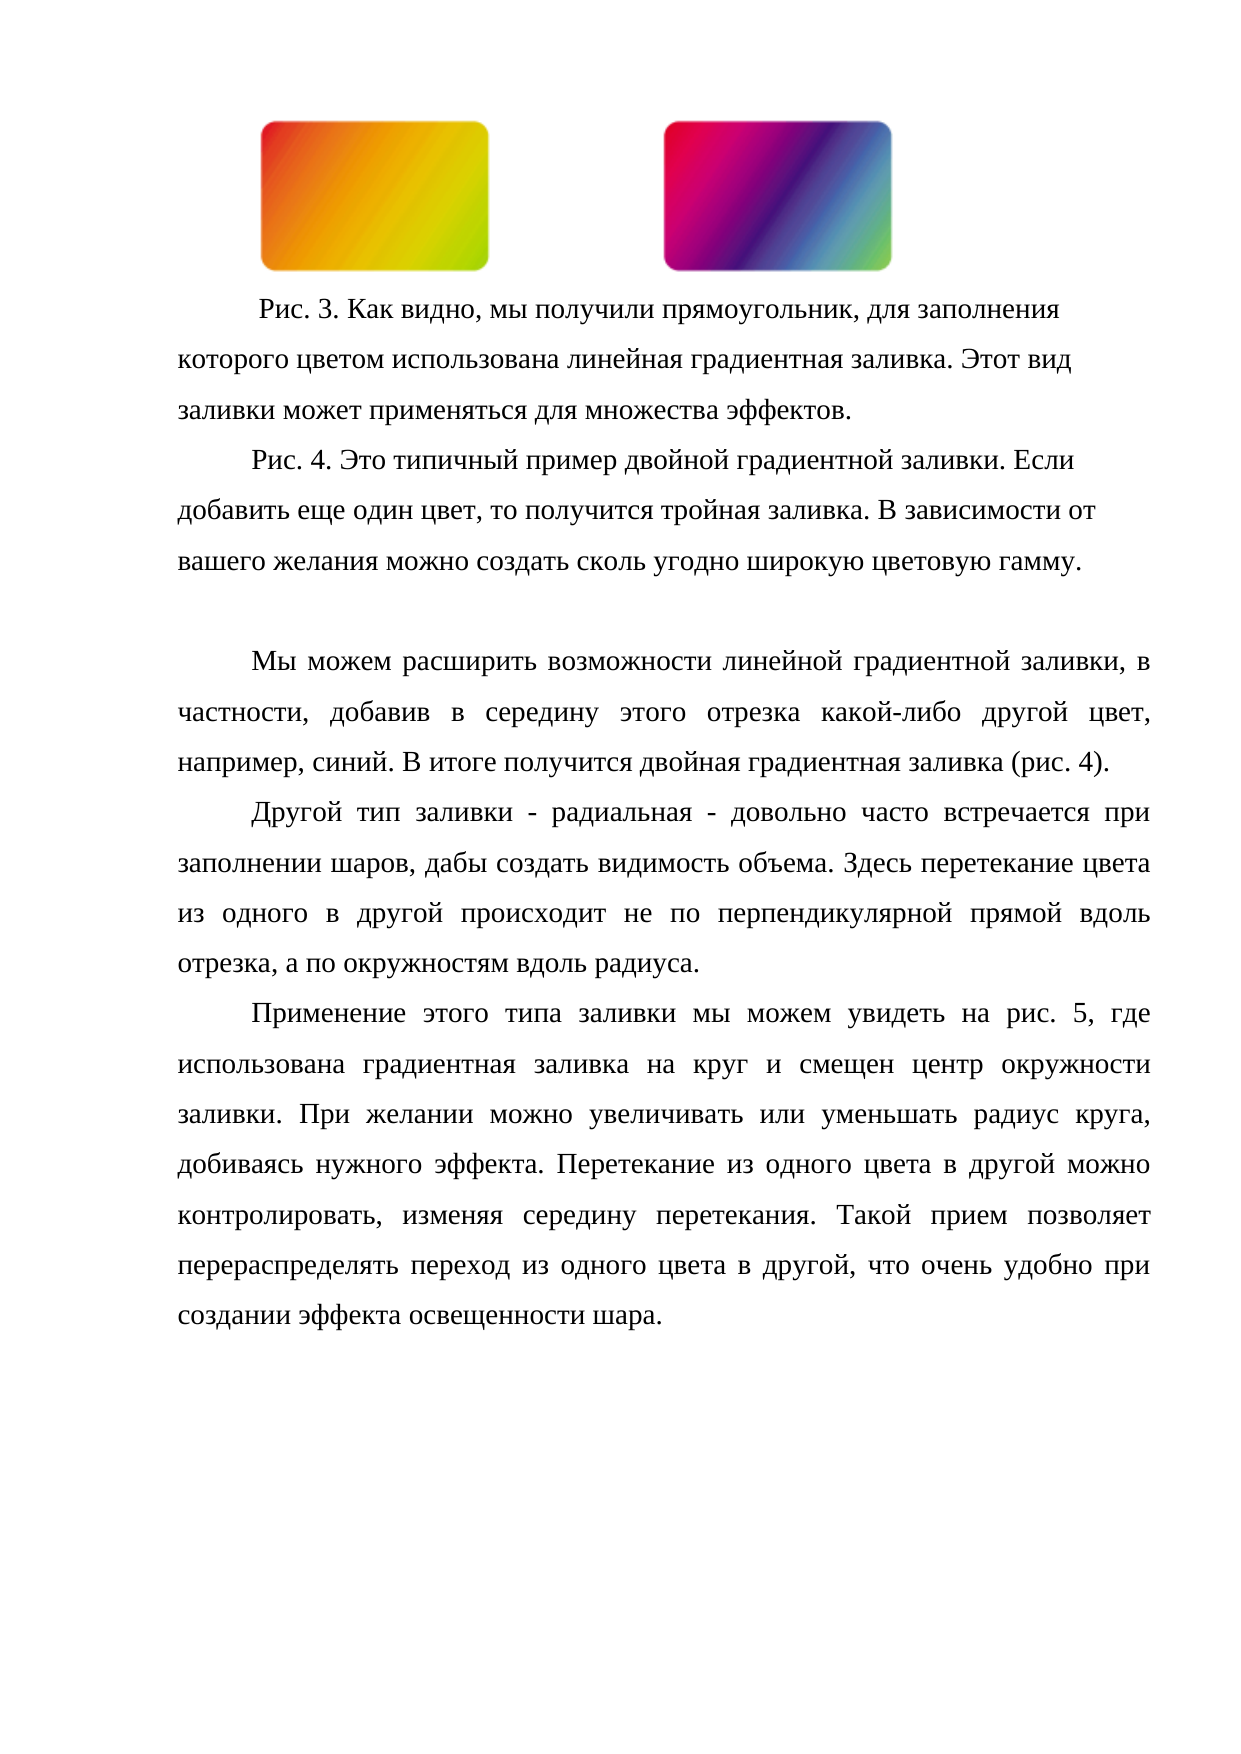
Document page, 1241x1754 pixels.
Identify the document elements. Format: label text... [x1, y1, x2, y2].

text Другой тип заливки - радиальная - довольно часто встречается при заполнении шаров, дабы создать видимость объема. Здесь перетекание цвета из одного в другой происходит не по перпендикулярной прямой вдоль отрезка, а по окружностям вдоль радиуса. [177, 794, 1152, 979]
text Мы можем расширить возможности линейной градиентной заливки, в частности, добавив в середину этого отрезка какой-либо другой цвет, например, синий. В итоге получится двойная градиентная заливка (рис. 4). [177, 643, 1152, 778]
text Применение этого типа заливки мы можем увидеть на рис. 5, где использована градиентная заливка на круг и смещен центр окружности заливки. При желании можно увеличивать или уменьшать радиус круга, добиваясь нужного эффекта. Перетекание из одного цвета в другой можно контролировать, изменяя середину перетекания. Такой прием позволяет перераспределять переход из одного цвета в другой, что очень удобно при создании эффекта освещенности шара. [177, 996, 1152, 1331]
text Рис. 4. Это типичный пример двойной градиентной заливки. Если добавить еще один цвет, то получится тройная заливка. В зависимости от вашего желания можно создать сколь угодно широкую цветовую гамму. [177, 442, 1152, 576]
picture [661, 118, 896, 275]
picture [258, 118, 493, 275]
text Рис. 3. Как видно, мы получили прямоугольник, для заполнения которого цветом использована линейная градиентная заливка. Этот вид заливки может применяться для множества эффектов. [177, 291, 1152, 425]
